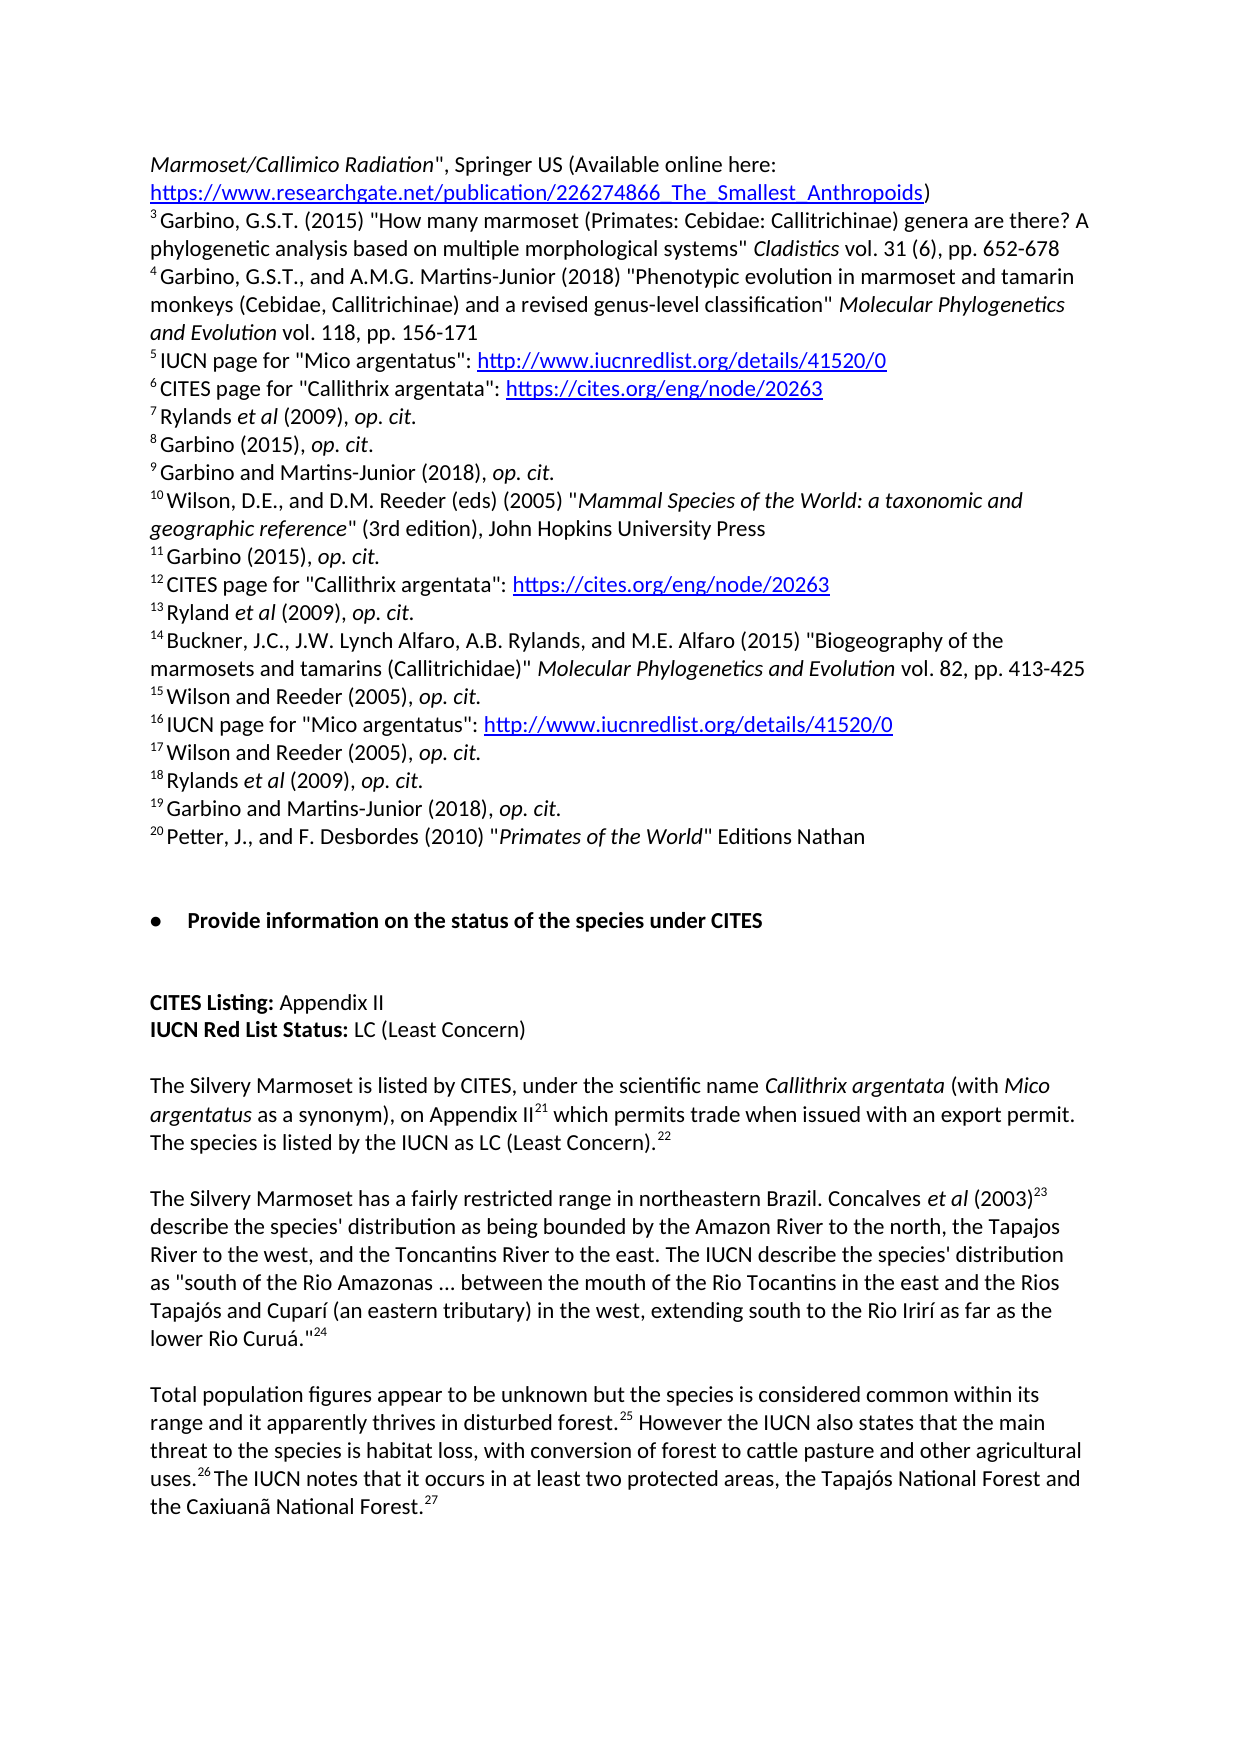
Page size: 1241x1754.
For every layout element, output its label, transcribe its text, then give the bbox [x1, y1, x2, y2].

text 4 Garbino, G.S.T., and A.M.G. Martins-Junior (2018) "Phenotypic evolution in marmoset and tamarin monkeys (Cebidae, Callitrichinae) and a revised genus-level classification" Molecular Phylogenetics and Evolution vol. 118, pp. 156-171 [150, 262, 1090, 346]
text 7 Rylands et al (2009), op. cit. [150, 402, 1090, 430]
text 11 Garbino (2015), op. cit. [150, 542, 1090, 570]
text 20 Petter, J., and F. Desbordes (2010) "Primates of the World" Editions Nathan [150, 822, 1090, 851]
text 16 IUCN page for "Mico argentatus": http://www.iucnredlist.org/details/41520/0 [150, 710, 1090, 738]
text The Silvery Marmoset is listed by CITES, under the scientific name Callithrix argentata (with Mico argentatus as a synonym), on Appendix II21 which permits trade when issued with an export permit. The species is listed by the IUCN as LC (Least Concern).22 [150, 1072, 1090, 1156]
text 12 CITES page for "Callithrix argentata": https://cites.org/eng/node/20263 [150, 570, 1090, 598]
text 5 IUCN page for "Mico argentatus": http://www.iucnredlist.org/details/41520/0 [150, 346, 1090, 374]
text 18 Rylands et al (2009), op. cit. [150, 766, 1090, 794]
text CITES Listing: Appendix II [150, 988, 1090, 1016]
text 6 CITES page for "Callithrix argentata": https://cites.org/eng/node/20263 [150, 374, 1090, 402]
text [150, 150, 1090, 206]
text 3 Garbino, G.S.T. (2015) "How many marmoset (Primates: Cebidae: Callitrichinae) genera are there? A phylogenetic analysis based on multiple morphological systems" Cladistics vol. 31 (6), pp. 652-678 [150, 206, 1090, 262]
list Provide information on the status of the species under CITES [150, 907, 1090, 934]
text 10 Wilson, D.E., and D.M. Reeder (eds) (2005) "Mammal Species of the World: a taxonomic and geographic reference" (3rd edition), John Hopkins University Press [150, 486, 1090, 542]
text 9 Garbino and Martins-Junior (2018), op. cit. [150, 458, 1090, 486]
text 13 Ryland et al (2009), op. cit. [150, 598, 1090, 626]
text 19 Garbino and Martins-Junior (2018), op. cit. [150, 794, 1090, 822]
text 8 Garbino (2015), op. cit. [150, 430, 1090, 458]
text The Silvery Marmoset has a fairly restricted range in northeastern Brazil. Concalves et al (2003)23 describe the species' distribution as being bounded by the Amazon River to the north, the Tapajos River to the west, and the Toncantins River to the east. The IUCN describe the species' distribution as "south of the Rio Amazonas ... between the mouth of the Rio Tocantins in the east and the Rios Tapajós and Cuparí (an eastern tributary) in the west, extending south to the Rio Irirí as far as the lower Rio Curuá."24 [150, 1184, 1090, 1352]
text IUCN Red List Status: LC (Least Concern) [150, 1016, 1090, 1044]
text 14 Buckner, J.C., J.W. Lynch Alfaro, A.B. Rylands, and M.E. Alfaro (2015) "Biogeography of the marmosets and tamarins (Callitrichidae)" Molecular Phylogenetics and Evolution vol. 82, pp. 413-425 [150, 626, 1090, 682]
text 15 Wilson and Reeder (2005), op. cit. [150, 682, 1090, 710]
text 17 Wilson and Reeder (2005), op. cit. [150, 738, 1090, 766]
text Total population figures appear to be unknown but the species is considered common within its range and it apparently thrives in disturbed forest.25 However the IUCN also states that the main threat to the species is habitat loss, with conversion of forest to cattle pasture and other agricultural uses.26 The IUCN notes that it occurs in at least two protected areas, the Tapajós National Forest and the Caxiuanã National Forest.27 [150, 1380, 1090, 1520]
